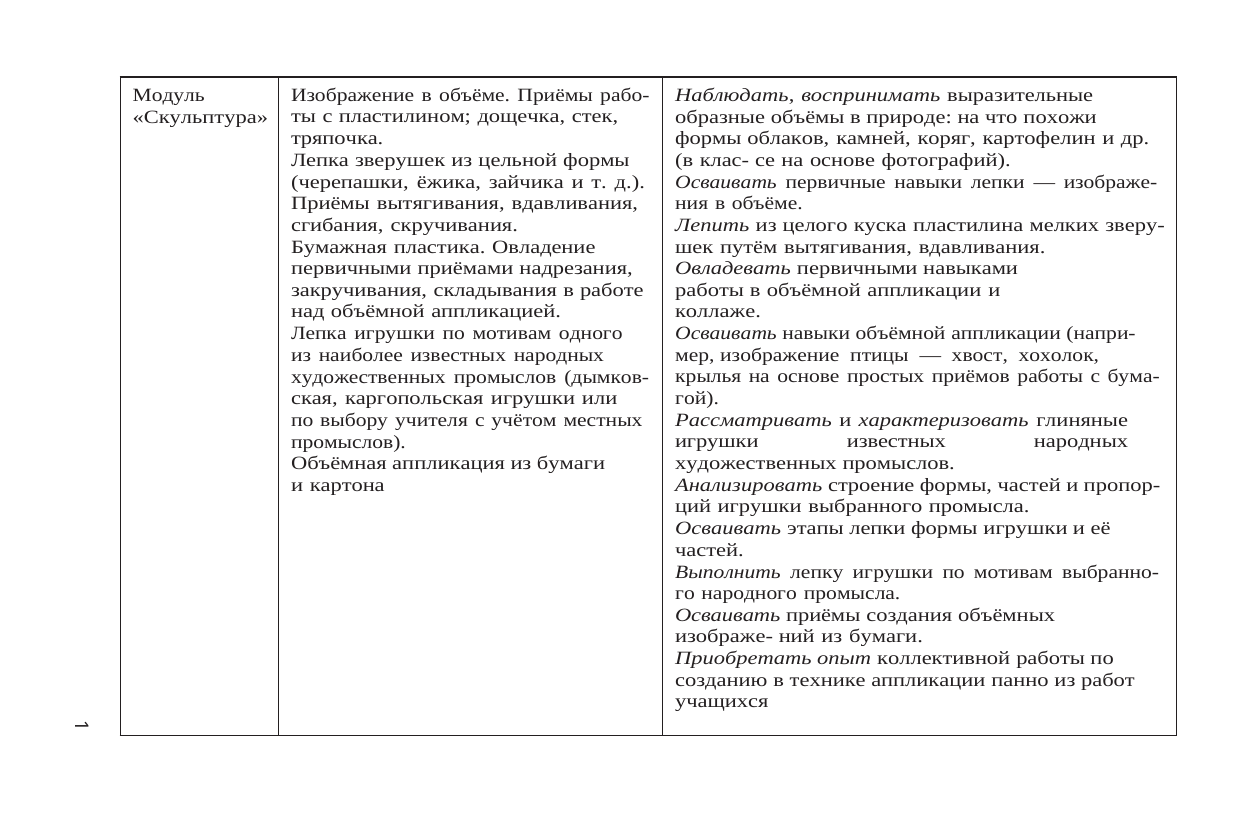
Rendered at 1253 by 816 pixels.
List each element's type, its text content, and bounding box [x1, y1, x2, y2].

table_header Наблюдать, воспринимать выразительные образные объёмы в природе: на что похожи формы облаков, камней, коряг, картофелин и др. (в клас- се на основе фотографий). Осваивать первичные навыки лепки — изображе- ния в объёме. Лепить из целого куска пластилина мелких зверу- шек путём вытягивания, вдавливания. Овладевать первичными навыками работы в объёмной аппликации и коллаже. Осваивать навыки объёмной аппликации (напри- мер, изображение птицы — хвост, хохолок, крылья на основе простых приёмов работы с бума- гой). Рассматривать и характеризовать глиняные игрушки известных народных художественных промыслов. Анализировать строение формы, частей и пропор- ций игрушки выбранного промысла. Осваивать этапы лепки формы игрушки и её частей. Выполнить лепку игрушки по мотивам выбранно- го народного промысла. Осваивать приёмы создания объёмных изображе- ний из бумаги. Приобретать опыт коллективной работы по созданию в технике аппликации панно из работ учащихся [663, 78, 1176, 735]
table_header Изображение в объёме. Приёмы рабо- ты с пластилином; дощечка, стек, тряпочка. Лепка зверушек из цельной формы (черепашки, ёжика, зайчика и т. д.). Приёмы вытягивания, вдавливания, сгибания, скручивания. Бумажная пластика. Овладение первичными приёмами надрезания, закручивания, складывания в работе над объёмной аппликацией. Лепка игрушки по мотивам одного из наиболее известных народных художественных промыслов (дымков- ская, каргопольская игрушки или по выбору учителя с учётом местных промыслов). Объёмная аппликация из бумаги и картона [279, 78, 662, 735]
table_header Модуль «Скульптура» [121, 78, 278, 735]
